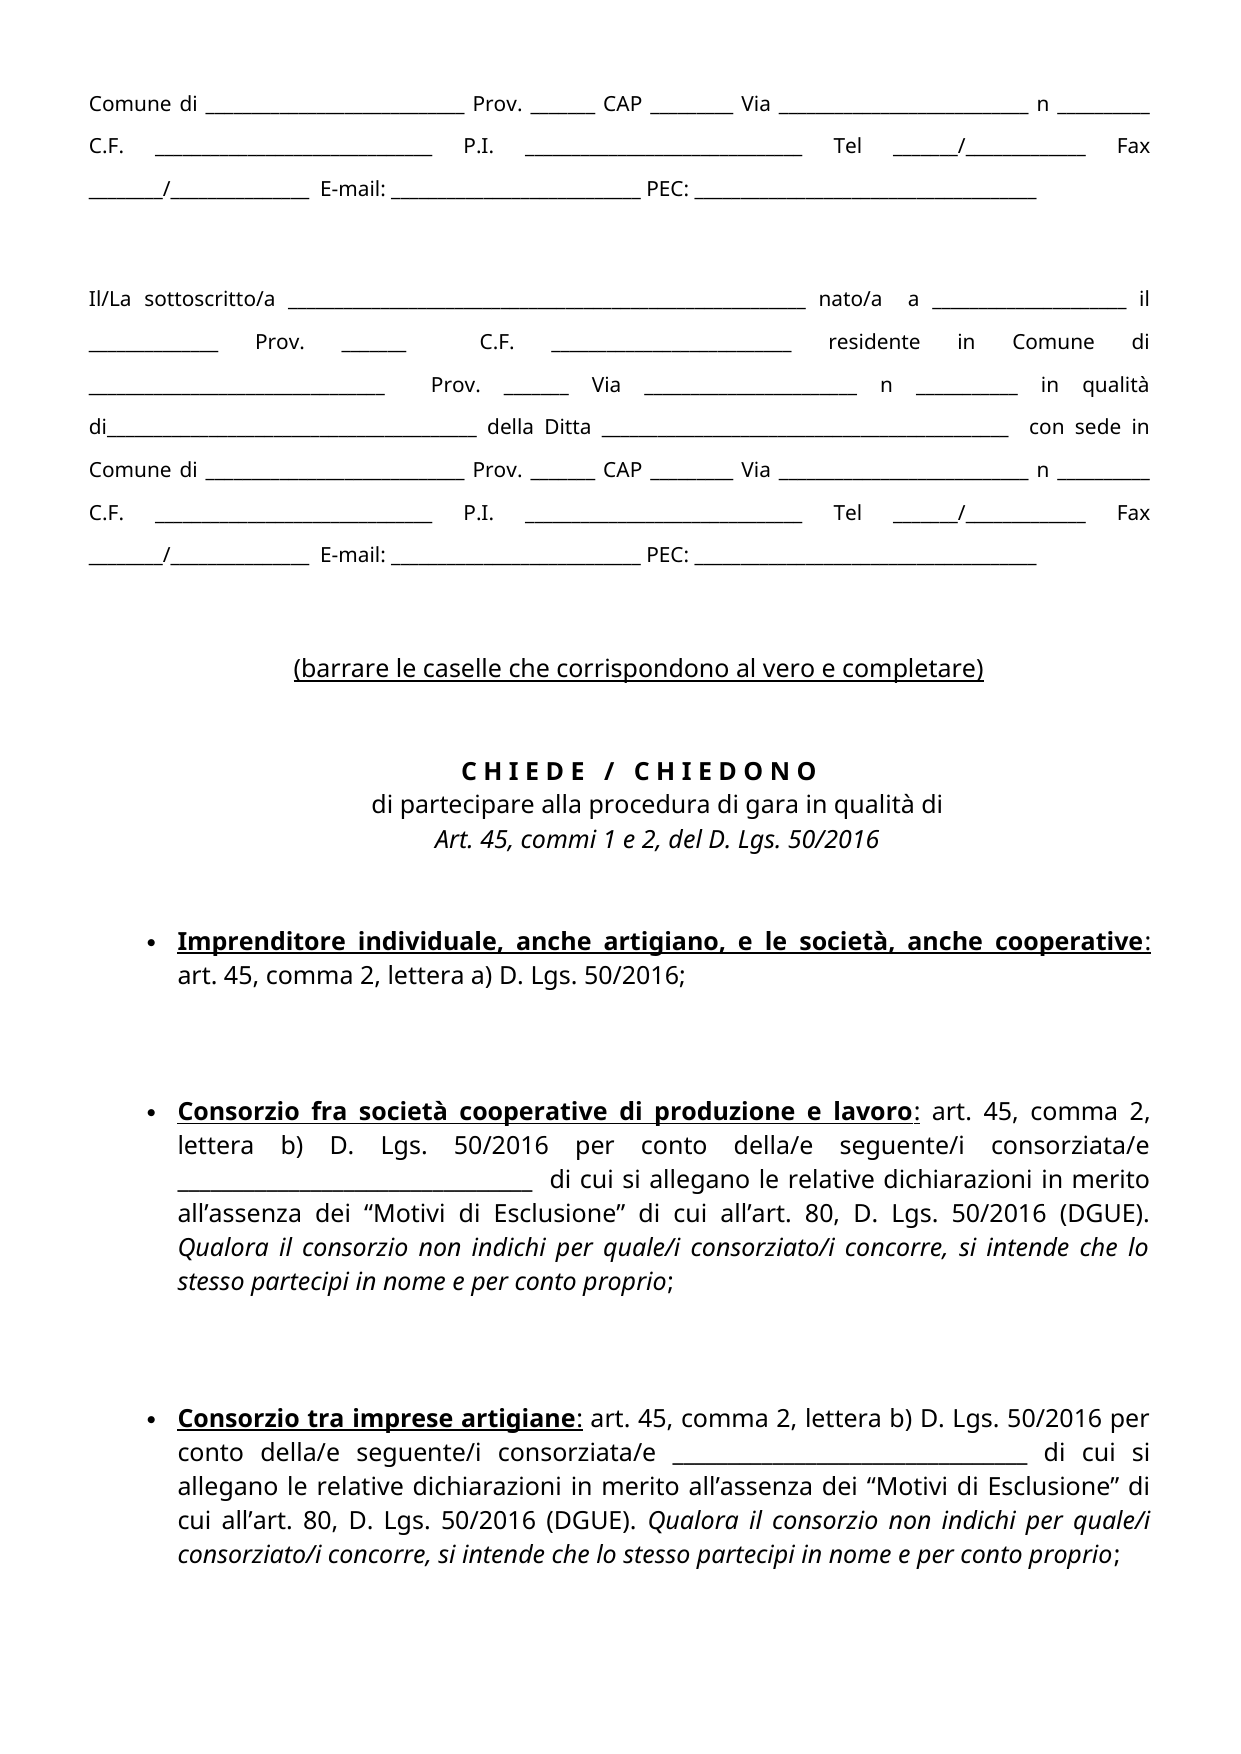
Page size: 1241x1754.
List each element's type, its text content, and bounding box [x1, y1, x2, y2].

text C H I E D E / C H I E D O N O [126, 753, 1151, 787]
text (barrare le caselle che corrispondono al vero e completare) [126, 651, 1151, 685]
list Consorzio fra società cooperative di produzione e lavoro: art. 45, comma 2, lettera b) D. Lgs. 50/2016 per conto della/e seguente/i consorziata/e ________________________________ di cui si allegano le relative dichiarazioni in merito all’assenza dei “Motivi di Esclusione” di cui all’art. 80, D. Lgs. 50/2016 (DGUE). Qualora il consorzio non indichi per quale/i consorziato/i concorre, si intende che lo stesso partecipi in nome e per conto proprio; [148, 1094, 1151, 1298]
text Art. 45, commi 1 e 2, del D. Lgs. 50/2016 [164, 821, 1151, 855]
list Consorzio tra imprese artigiane: art. 45, comma 2, lettera b) D. Lgs. 50/2016 per conto della/e seguente/i consorziata/e ________________________________ di cui si allegano le relative dichiarazioni in merito all’assenza dei “Motivi di Esclusione” di cui all’art. 80, D. Lgs. 50/2016 (DGUE). Qualora il consorzio non indichi per quale/i consorziato/i concorre, si intende che lo stesso partecipi in nome e per conto proprio; [148, 1400, 1151, 1571]
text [89, 89, 1151, 202]
text di partecipare alla procedura di gara in qualità di [164, 787, 1151, 821]
list Imprenditore individuale, anche artigiano, e le società, anche cooperative: art. 45, comma 2, lettera a) D. Lgs. 50/2016; [148, 923, 1151, 992]
